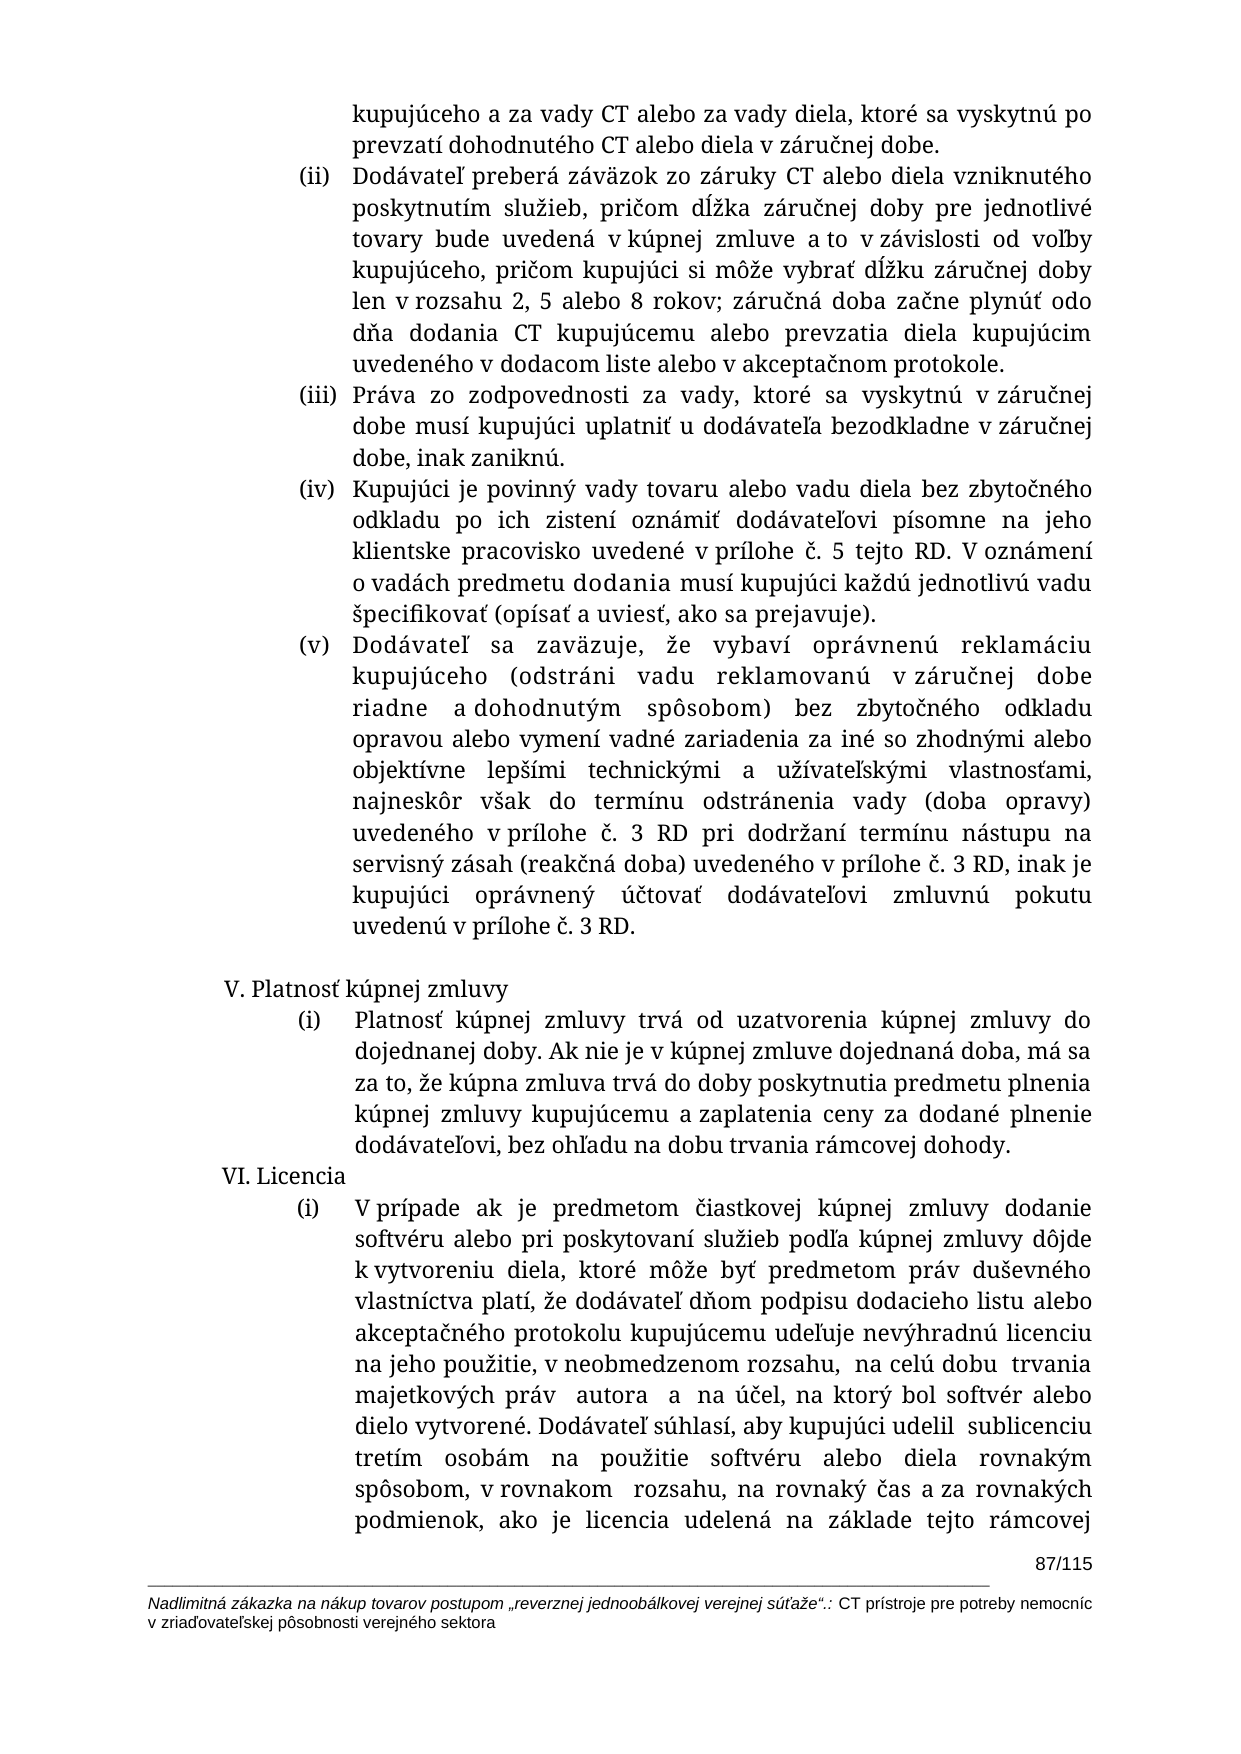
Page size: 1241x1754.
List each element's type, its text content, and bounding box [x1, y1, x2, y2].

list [299, 98, 1092, 160]
text V. Platnosť kúpnej zmluvy [224, 973, 1092, 1004]
list Práva zo zodpovednosti za vady, ktoré sa vyskytnú v záručnej dobe musí kupujúci uplatniť u dodávateľa bezodkladne v záručnej dobe, inak zaniknú. [299, 379, 1092, 473]
list Dodávateľ sa zaväzuje, že vybaví oprávnenú reklamáciu kupujúceho (odstráni vadu reklamovanú v záručnej dobe riadne a dohodnutým spôsobom) bez zbytočného odkladu opravou alebo vymení vadné zariadenia za iné so zhodnými alebo objektívne lepšími technickými a užívateľskými vlastnosťami, najneskôr však do termínu odstránenia vady (doba opravy) uvedeného v prílohe č. 3 RD pri dodržaní termínu nástupu na servisný zásah (reakčná doba) uvedeného v prílohe č. 3 RD, inak je kupujúci oprávnený účtovať dodávateľovi zmluvnú pokutu uvedenú v prílohe č. 3 RD. [299, 629, 1092, 942]
text VI. Licencia [222, 1160, 1092, 1192]
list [297, 1192, 1092, 1535]
list Dodávateľ preberá záväzok zo záruky CT alebo diela vzniknutého poskytnutím služieb, pričom dĺžka záručnej doby pre jednotlivé tovary bude uvedená v kúpnej zmluve a to v závislosti od voľby kupujúceho, pričom kupujúci si môže vybrať dĺžku záručnej doby len v rozsahu 2, 5 alebo 8 rokov; záručná doba začne plynúť odo dňa dodania CT kupujúcemu alebo prevzatia diela kupujúcim uvedeného v dodacom liste alebo v akceptačnom protokole. [299, 160, 1092, 379]
text (i) Platnosť kúpnej zmluvy trvá od uzatvorenia kúpnej zmluvy do dojednanej doby. Ak nie je v kúpnej zmluve dojednaná doba, má sa za to, že kúpna zmluva trvá do doby poskytnutia predmetu plnenia kúpnej zmluvy kupujúcemu a zaplatenia ceny za dodané plnenie dodávateľovi, bez ohľadu na dobu trvania rámcovej dohody. [133, 1004, 1092, 1160]
list Kupujúci je povinný vady tovaru alebo vadu diela bez zbytočného odkladu po ich zistení oznámiť dodávateľovi písomne na jeho klientske pracovisko uvedené v prílohe č. 5 tejto RD. V oznámení o vadách predmetu dodania musí kupujúci každú jednotlivú vadu špecifikovať (opísať a uviesť, ako sa prejavuje). [299, 473, 1092, 629]
